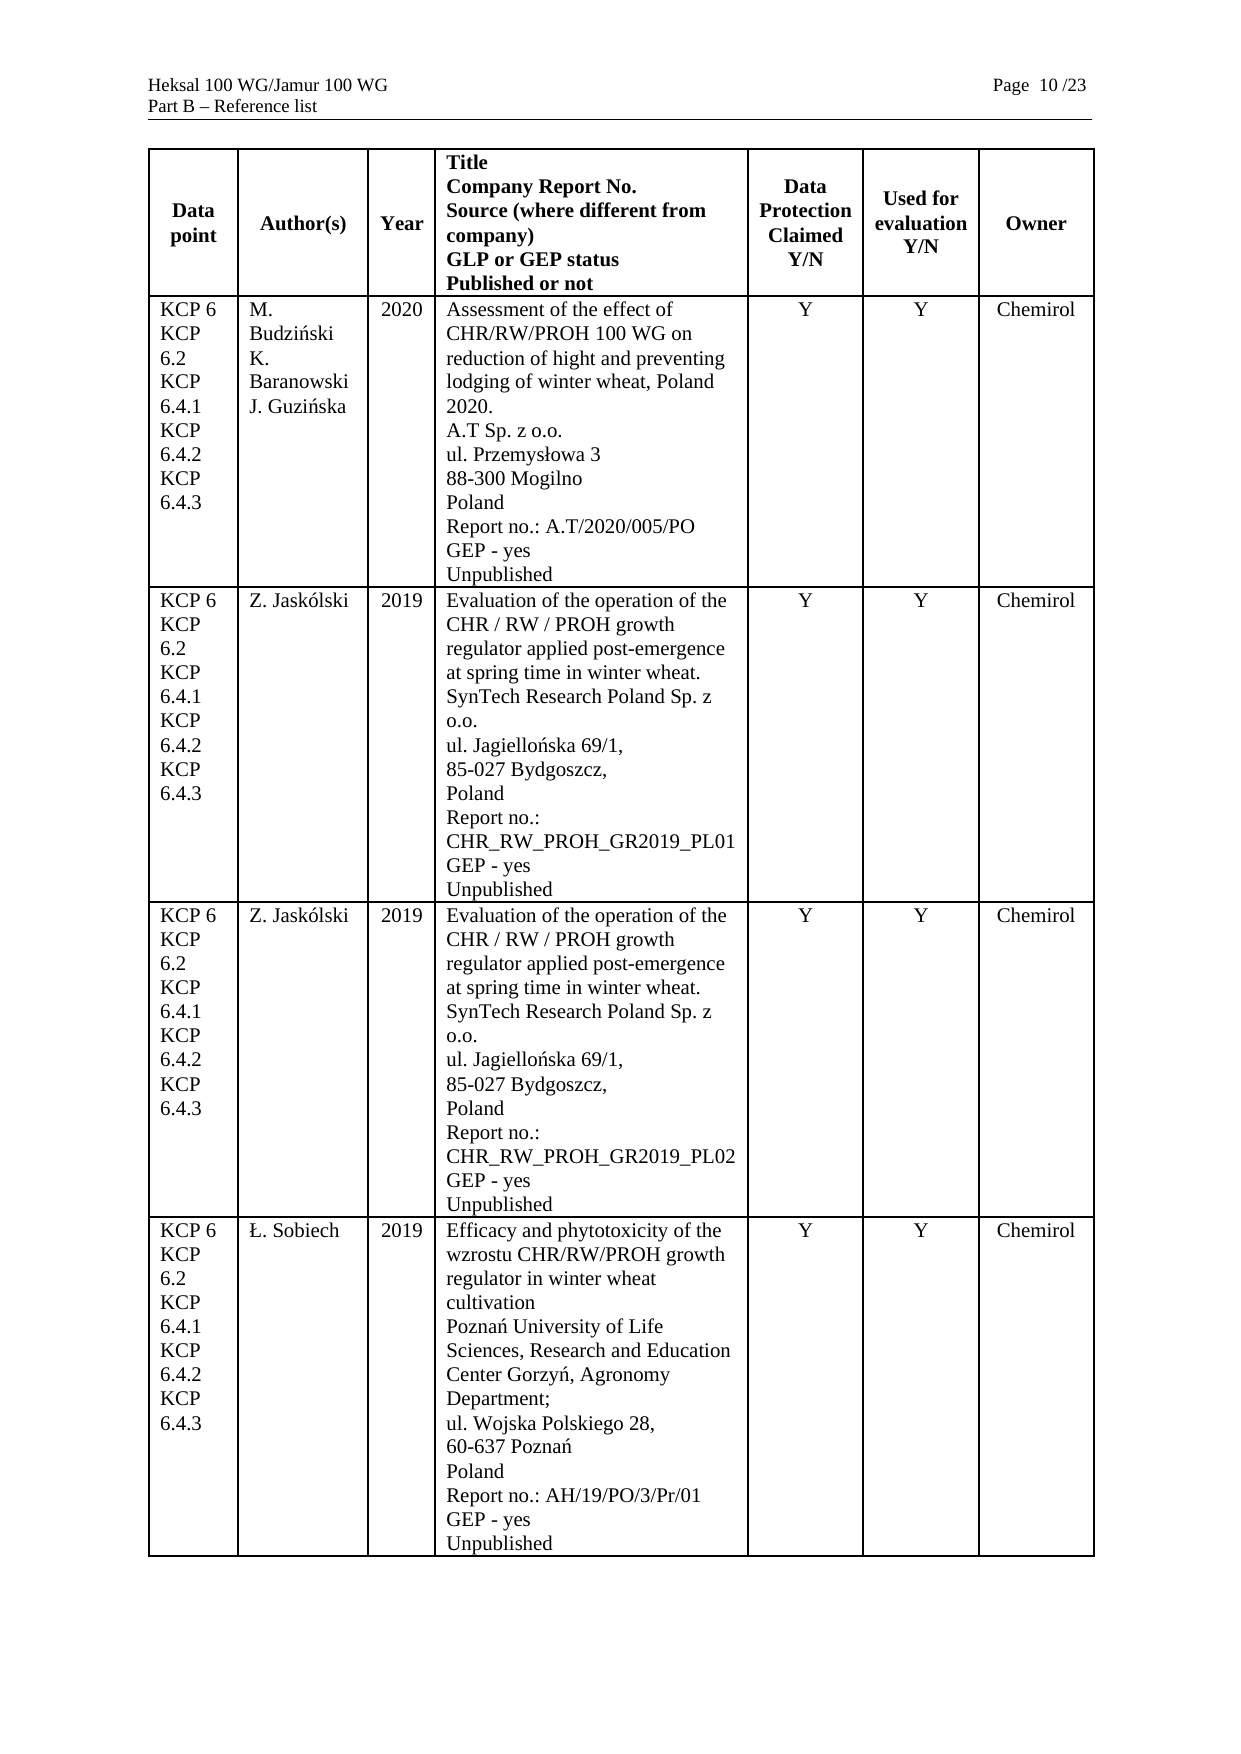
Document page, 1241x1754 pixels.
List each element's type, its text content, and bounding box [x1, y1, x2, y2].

table_cell Evaluation of the operation of the CHR / RW / PROH growth regulator applied post-emergence at spring time in winter wheat. SynTech Research Poland Sp. z o.o. ul. Jagiellońska 69/1, 85-027 Bydgoszcz, Poland Report no.: CHR_RW_PROH_GR2019_PL02 GEP - yes Unpublished [436, 903, 747, 1216]
table_cell 2019 [369, 1218, 434, 1555]
table_cell KCP 6 KCP 6.2 KCP 6.4.1 KCP 6.4.2 KCP 6.4.3 [150, 588, 237, 901]
table_cell Chemirol [980, 297, 1093, 586]
table_header Data Protection Claimed Y/N [749, 150, 862, 295]
table_cell Chemirol [980, 1218, 1093, 1555]
table_header Year [369, 150, 434, 295]
table_cell Chemirol [980, 588, 1093, 901]
table_cell Chemirol [980, 903, 1093, 1216]
table_cell Evaluation of the operation of the CHR / RW / PROH growth regulator applied post-emergence at spring time in winter wheat. SynTech Research Poland Sp. z o.o. ul. Jagiellońska 69/1, 85-027 Bydgoszcz, Poland Report no.: CHR_RW_PROH_GR2019_PL01 GEP - yes Unpublished [436, 588, 747, 901]
table_cell Assessment of the effect of CHR/RW/PROH 100 WG on reduction of hight and preventing lodging of winter wheat, Poland 2020. A.T Sp. z o.o. ul. Przemysłowa 3 88-300 Mogilno Poland Report no.: A.T/2020/005/PO GEP - yes Unpublished [436, 297, 747, 586]
table_cell Y [749, 1218, 862, 1555]
table_cell M. Budziński K. Baranowski J. Guzińska [239, 297, 367, 586]
table_cell Efficacy and phytotoxicity of the wzrostu CHR/RW/PROH growth regulator in winter wheat cultivation Poznań University of Life Sciences, Research and Education Center Gorzyń, Agronomy Department; ul. Wojska Polskiego 28, 60-637 Poznań Poland Report no.: AH/19/PO/3/Pr/01 GEP - yes Unpublished [436, 1218, 747, 1555]
table_cell Y [864, 588, 978, 901]
table_cell Ł. Sobiech [239, 1218, 367, 1555]
table_cell Z. Jaskólski [239, 588, 367, 901]
table_header Owner [980, 150, 1093, 295]
table_cell KCP 6 KCP 6.2 KCP 6.4.1 KCP 6.4.2 KCP 6.4.3 [150, 1218, 237, 1555]
table_header Title Company Report No. Source (where different from company) GLP or GEP status Published or not [436, 150, 747, 295]
table_cell KCP 6 KCP 6.2 KCP 6.4.1 KCP 6.4.2 KCP 6.4.3 [150, 903, 237, 1216]
table_header Used for evaluation Y/N [864, 150, 978, 295]
table_header Data point [150, 150, 237, 295]
table_cell 2019 [369, 903, 434, 1216]
table_cell KCP 6 KCP 6.2 KCP 6.4.1 KCP 6.4.2 KCP 6.4.3 [150, 297, 237, 586]
table_cell Y [864, 903, 978, 1216]
table_cell Y [864, 1218, 978, 1555]
table_cell Y [749, 903, 862, 1216]
table_cell 2019 [369, 588, 434, 901]
table_cell Y [749, 588, 862, 901]
table_header Author(s) [239, 150, 367, 295]
table_cell 2020 [369, 297, 434, 586]
table_cell Y [864, 297, 978, 586]
table_cell Y [749, 297, 862, 586]
table_cell Z. Jaskólski [239, 903, 367, 1216]
